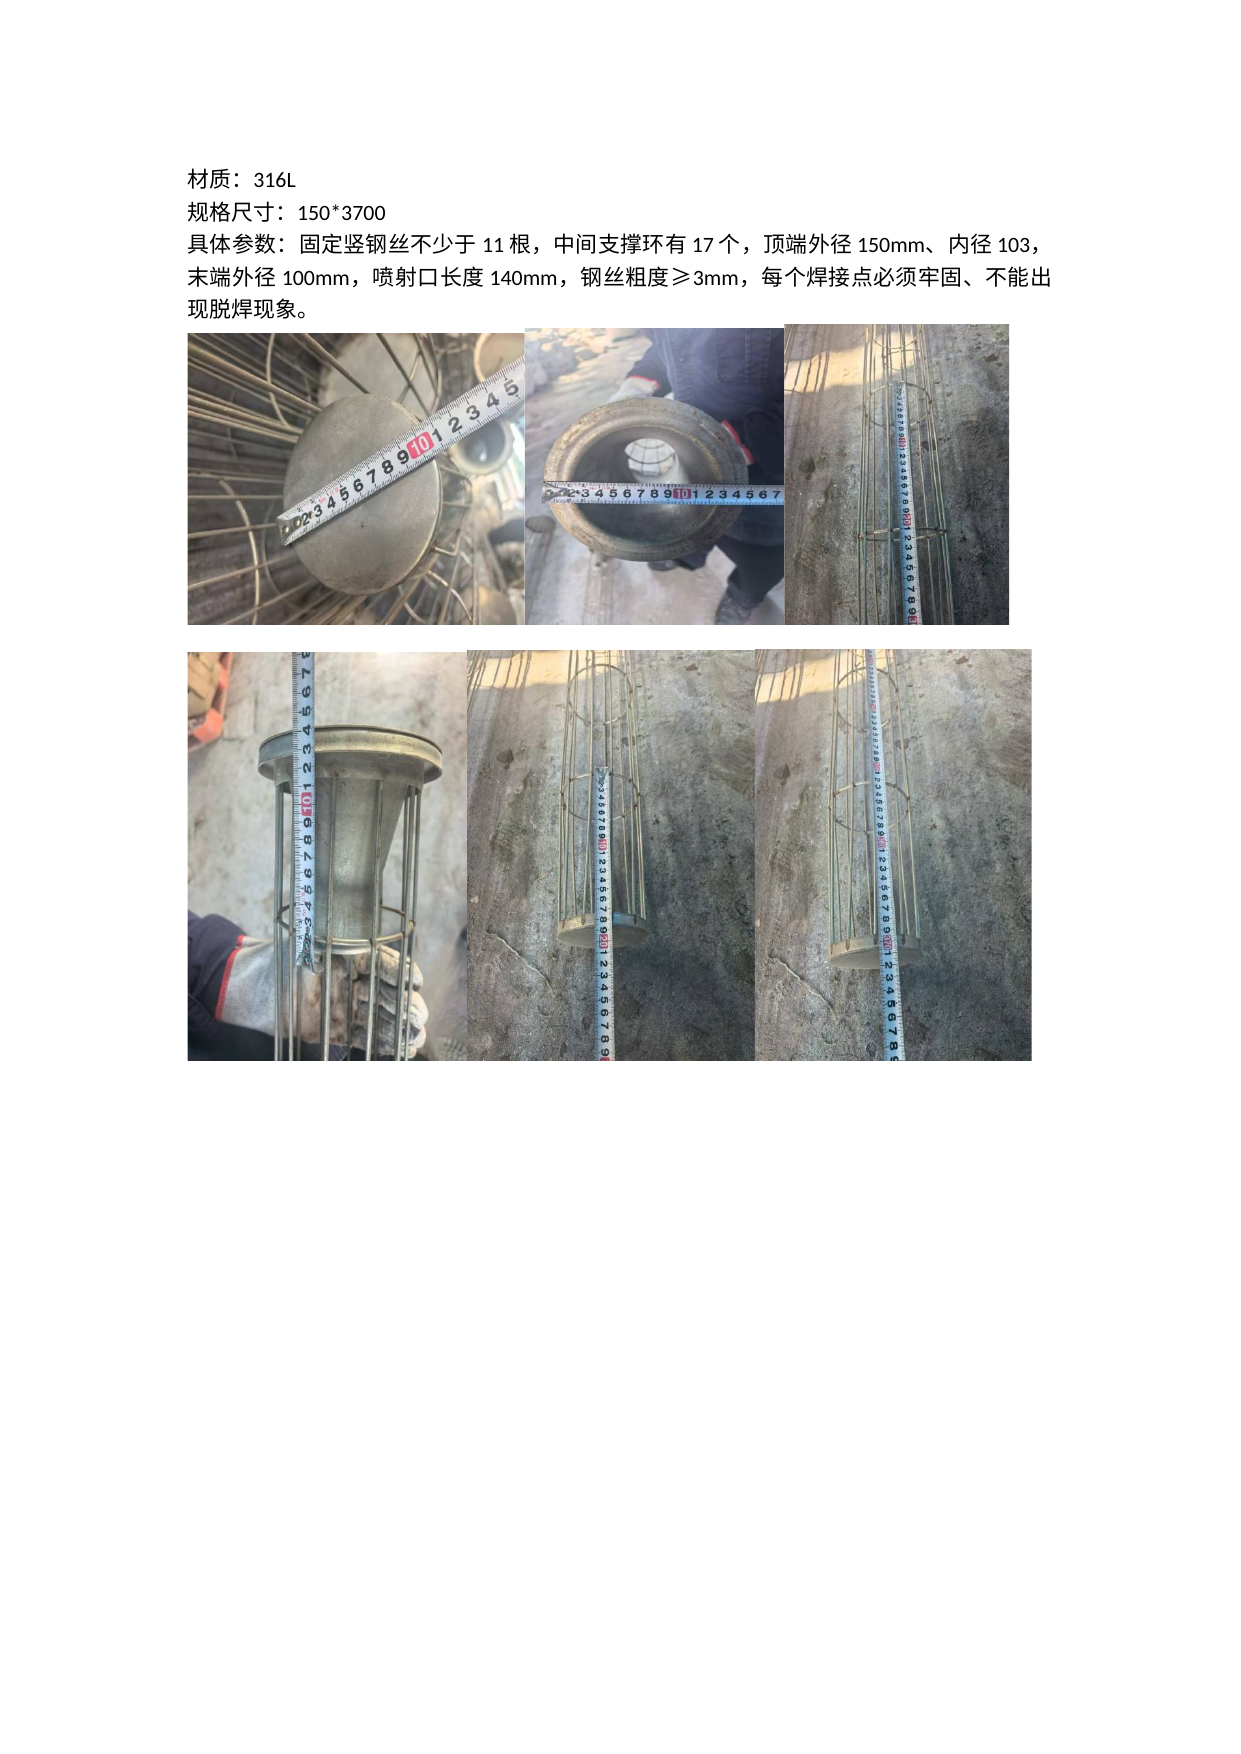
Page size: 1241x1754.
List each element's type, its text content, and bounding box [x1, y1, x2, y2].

text 材质：316L [187, 162, 1053, 194]
picture [187, 324, 1010, 625]
picture [187, 649, 1032, 1061]
text 具体参数：固定竖钢丝不少于11根，中间支撑环有17个，顶端外径150mm、内径103，末端外径100mm，喷射口长度140mm，钢丝粗度≥3mm，每个焊接点必须牢固、不能出现脱焊现象。 [187, 227, 1053, 324]
text 规格尺寸：150*3700 [187, 194, 1053, 227]
